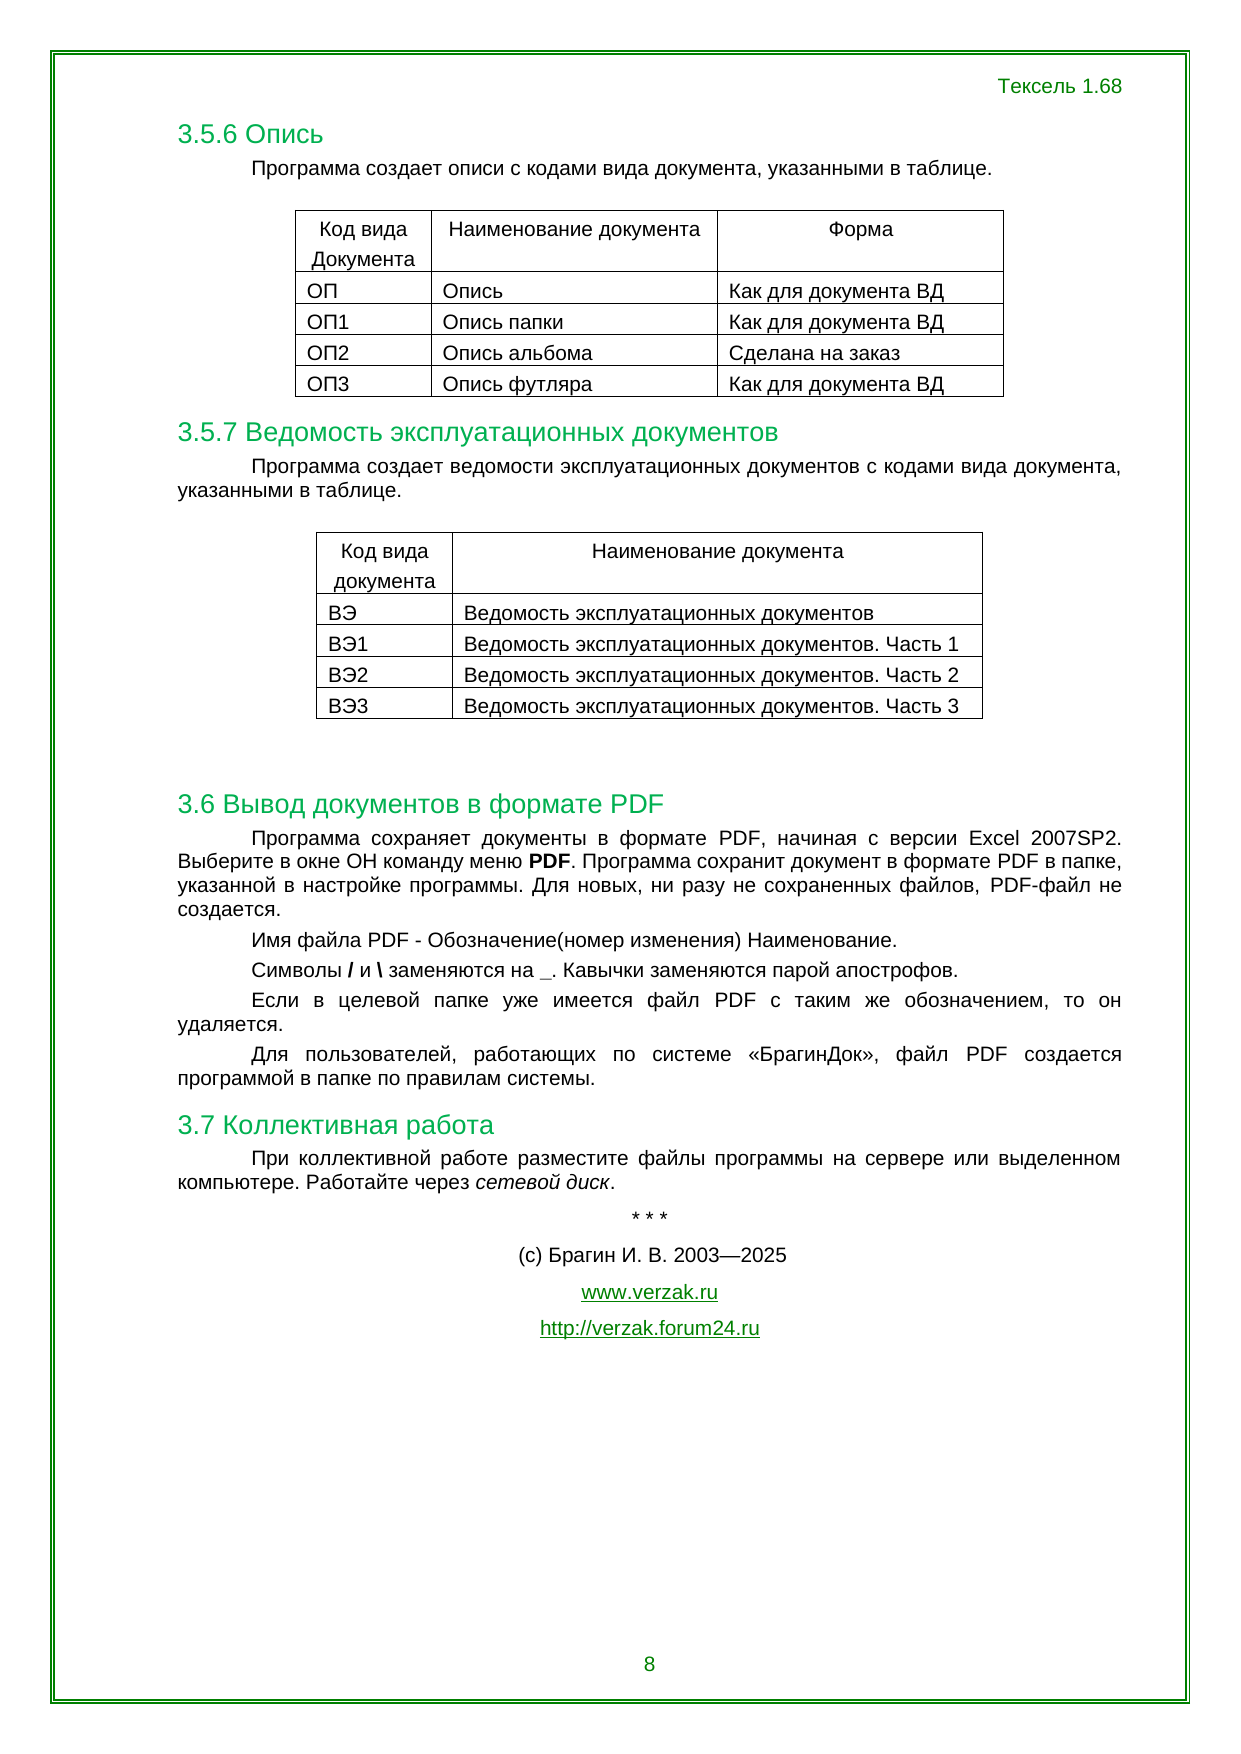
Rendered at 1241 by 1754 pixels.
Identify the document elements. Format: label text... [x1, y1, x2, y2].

subtitle 3.5.6 Опись [177, 118, 1122, 149]
table_cell ОП3 [296, 366, 431, 396]
table_header Наименование документа [453, 533, 982, 593]
text www.verzak.ru [177, 1279, 1122, 1303]
table_cell Ведомость эксплуатационных документов. Часть 3 [453, 688, 982, 718]
text * * * [177, 1207, 1122, 1231]
text Для пользователей, работающих по системе «БрагинДок», файл PDF создается программой в папке по правилам системы. [177, 1042, 1122, 1090]
text Если в целевой папке уже имеется файл PDF с таким же обозначением, то он удаляется. [177, 988, 1122, 1036]
table_cell Опись футляра [432, 366, 717, 396]
table_cell ОП1 [296, 304, 431, 334]
table_cell Как для документа ВД [718, 272, 1003, 302]
table_cell ВЭ [317, 594, 452, 624]
table_cell Как для документа ВД [718, 304, 1003, 334]
table_cell ВЭ3 [317, 688, 452, 718]
table_header Код вида Документа [296, 211, 431, 271]
text Имя файла PDF - Обозначение(номер изменения) Наименование. [177, 927, 1122, 951]
table_cell Ведомость эксплуатационных документов. Часть 2 [453, 657, 982, 687]
table_cell Ведомость эксплуатационных документов [453, 594, 982, 624]
text http://verzak.forum24.ru [177, 1316, 1122, 1340]
table_cell ВЭ2 [317, 657, 452, 687]
table_cell Опись папки [432, 304, 717, 334]
table_cell ОП [296, 272, 431, 302]
text Программа создает ведомости эксплуатационных документов с кодами вида документа, указанными в таблице. [177, 453, 1122, 501]
table_cell Опись альбома [432, 335, 717, 365]
table_header Код вида документа [317, 533, 452, 593]
table_cell ОП2 [296, 335, 431, 365]
table_cell Ведомость эксплуатационных документов. Часть 1 [453, 625, 982, 656]
table_cell Сделана на заказ [718, 335, 1003, 365]
table_cell ВЭ1 [317, 625, 452, 656]
table_cell Как для документа ВД [718, 366, 1003, 396]
text (с) Брагин И. В. 2003—2025 [177, 1243, 1122, 1267]
text Символы / и \ заменяются на _. Кавычки заменяются парой апострофов. [177, 958, 1122, 982]
table_cell Опись [432, 272, 717, 302]
subtitle 3.7 Коллективная работа [177, 1109, 1122, 1140]
table_header Наименование документа [432, 211, 717, 271]
subtitle 3.5.7 Ведомость эксплуатационных документов [177, 416, 1122, 447]
subtitle 3.6 Вывод документов в формате PDF [177, 788, 1122, 819]
text Программа сохраняет документы в формате PDF, начиная с версии Excel 2007SP2. Выберите в окне ОН команду меню PDF. Программа сохранит документ в формате PDF в папке, указанной в настройке программы. Для новых, ни разу не сохраненных файлов, PDF-файл не создается. [177, 825, 1122, 921]
text Программа создает описи с кодами вида документа, указанными в таблице. [177, 156, 1122, 179]
table_header Форма [718, 211, 1003, 271]
text При коллективной работе разместите файлы программы на сервере или выделенном компьютере. Работайте через сетевой диск. [177, 1146, 1122, 1194]
